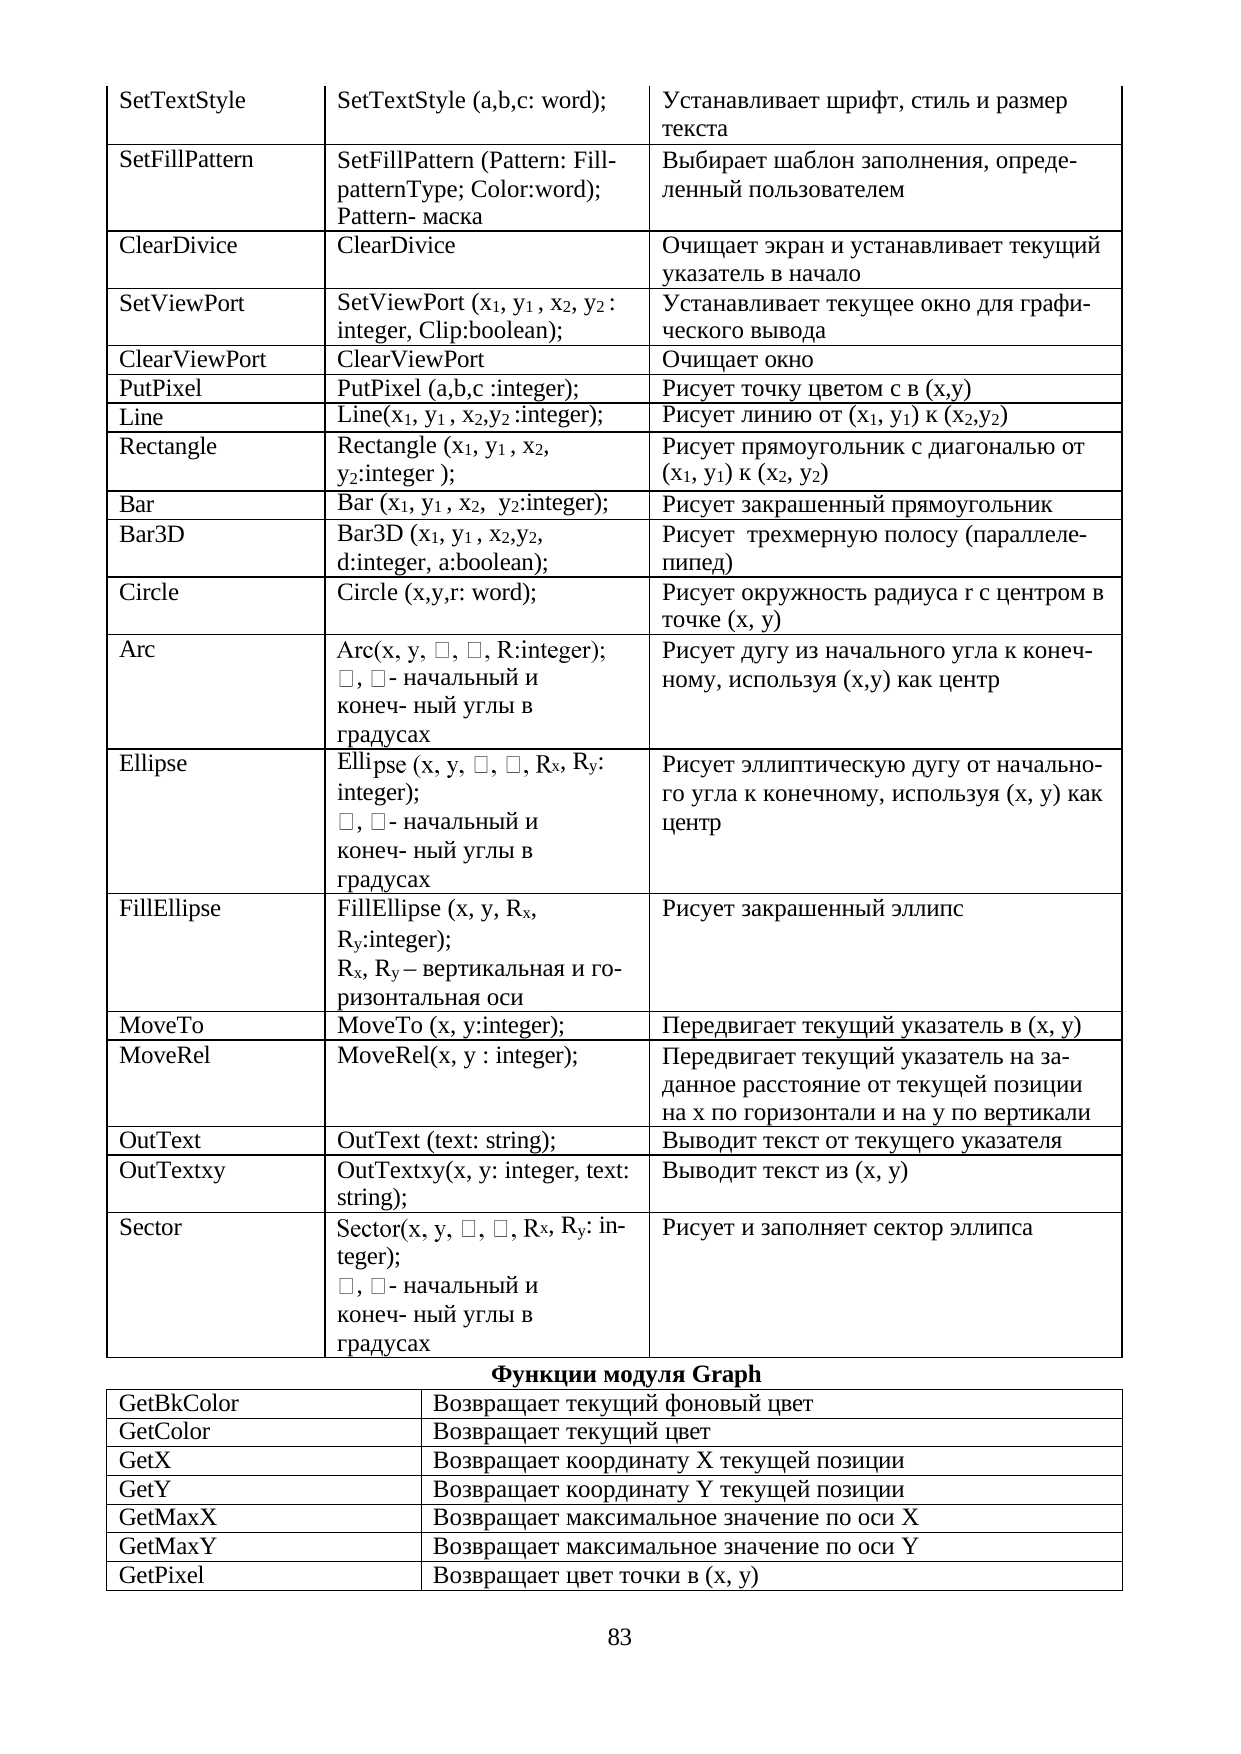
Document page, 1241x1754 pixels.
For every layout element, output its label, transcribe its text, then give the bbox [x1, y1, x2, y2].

table_cell Rectangle [108, 433, 324, 490]
table_cell Рисует эллиптическую дугу от начально- го угла к конечному, используя (x, y) как центр [650, 750, 1121, 892]
table_cell Bar [108, 492, 324, 518]
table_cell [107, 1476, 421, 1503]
table_cell Рисует линию от (x1, y1) к (x2,y2) [650, 404, 1121, 431]
table_cell Передвигает текущий указатель в (x, y) [650, 1012, 1121, 1039]
table_cell Выбирает шаблон заполнения, опреде- ленный пользователем [650, 145, 1121, 230]
table_cell MoveTo [108, 1012, 324, 1039]
table_cell , - начальный и конеч- ный углы в градусах [326, 635, 649, 748]
table_cell Line [108, 404, 324, 431]
table_cell Bar3D [108, 520, 324, 576]
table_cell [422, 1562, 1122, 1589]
table_cell Elli x, Ry: integer); , - начальный и конеч- ный углы в градусах [326, 750, 649, 892]
table_cell FillEllipse (x, y, Rx, Ry:integer); Rx, Ry – вертикальная и го- ризонтальная оси [326, 894, 649, 1011]
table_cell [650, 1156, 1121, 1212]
table_cell Рисует трехмерную полосу (параллеле- пипед) [650, 520, 1121, 576]
subtitle Функции модуля Graph [103, 1359, 1149, 1388]
table_cell Рисует дугу из начального угла к конеч- ному, используя (x,y) как центр [650, 635, 1121, 748]
table_cell Ellipse [108, 750, 324, 892]
table_cell FillEllipse [108, 894, 324, 1011]
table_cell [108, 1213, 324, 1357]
table_cell Circle (x,y,r: word); [326, 578, 649, 633]
table_cell ClearViewPort [108, 346, 324, 373]
table_cell SetViewPort (x1, y1 , x2, y2 : integer, Clip:boolean); [326, 289, 649, 345]
table_cell MoveRel(x, y : integer); [326, 1041, 649, 1126]
table_cell OutText (text: string); [326, 1127, 649, 1154]
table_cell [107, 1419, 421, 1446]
table_cell Rectangle (x1, y1 , x2, y2:integer ); [326, 433, 649, 490]
table_cell Circle [108, 578, 324, 633]
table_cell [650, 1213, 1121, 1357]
table_cell Очищает окно [650, 346, 1121, 373]
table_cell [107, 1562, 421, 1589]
table_cell Выводит текст от текущего указателя [650, 1127, 1121, 1154]
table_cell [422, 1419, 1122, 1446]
table_header SetTextStyle [108, 86, 324, 143]
table_cell Очищает экран и устанавливает текущий указатель в начало [650, 232, 1121, 287]
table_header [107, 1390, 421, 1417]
table_cell SetViewPort [108, 289, 324, 345]
table_cell MoveTo (x, y:integer); [326, 1012, 649, 1039]
table_cell PutPixel [108, 375, 324, 402]
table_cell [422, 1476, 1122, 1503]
table_cell MoveRel [108, 1041, 324, 1126]
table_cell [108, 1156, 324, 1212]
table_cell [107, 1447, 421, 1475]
table_cell Line(x1, y1 , x2,y2 :integer); [326, 404, 649, 431]
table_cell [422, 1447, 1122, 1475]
table_cell Рисует окружность радиуса r с центром в точке (x, y) [650, 578, 1121, 633]
table_cell ClearViewPort [326, 346, 649, 373]
table_cell Рисует прямоугольник с диагональю от (x1, y1) к (x2, y2) [650, 433, 1121, 490]
table_header SetTextStyle (a,b,c: word); [326, 86, 649, 143]
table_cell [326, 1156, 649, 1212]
table_cell Устанавливает текущее окно для графи- ческого вывода [650, 289, 1121, 345]
table_cell Рисует закрашенный эллипс [650, 894, 1121, 1011]
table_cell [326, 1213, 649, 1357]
table_cell Bar (x1, y1 , x2, y2:integer); [326, 492, 649, 518]
table_cell Рисует закрашенный прямоугольник [650, 492, 1121, 518]
table_cell SetFillPattern [108, 145, 324, 230]
table_cell Передвигает текущий указатель на за- данное расстояние от текущей позиции на x по горизонтали и на y по вертикали [650, 1041, 1121, 1126]
table_cell Рисует точку цветом с в (x,y) [650, 375, 1121, 402]
table_cell ClearDivice [326, 232, 649, 287]
table_cell PutPixel (a,b,c :integer); [326, 375, 649, 402]
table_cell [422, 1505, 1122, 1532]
table_cell Arc [108, 635, 324, 748]
table_cell ClearDivice [108, 232, 324, 287]
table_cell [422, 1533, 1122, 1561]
table_cell OutText [108, 1127, 324, 1154]
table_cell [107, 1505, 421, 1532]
table_header Устанавливает шрифт, стиль и размер текста [650, 86, 1121, 143]
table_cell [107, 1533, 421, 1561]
table_cell Bar3D (x1, y1 , x2,y2, d:integer, a:boolean); [326, 520, 649, 576]
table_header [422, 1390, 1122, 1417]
table_cell SetFillPattern (Pattern: Fill- patternType; Color:word); Pattern- маска [326, 145, 649, 230]
